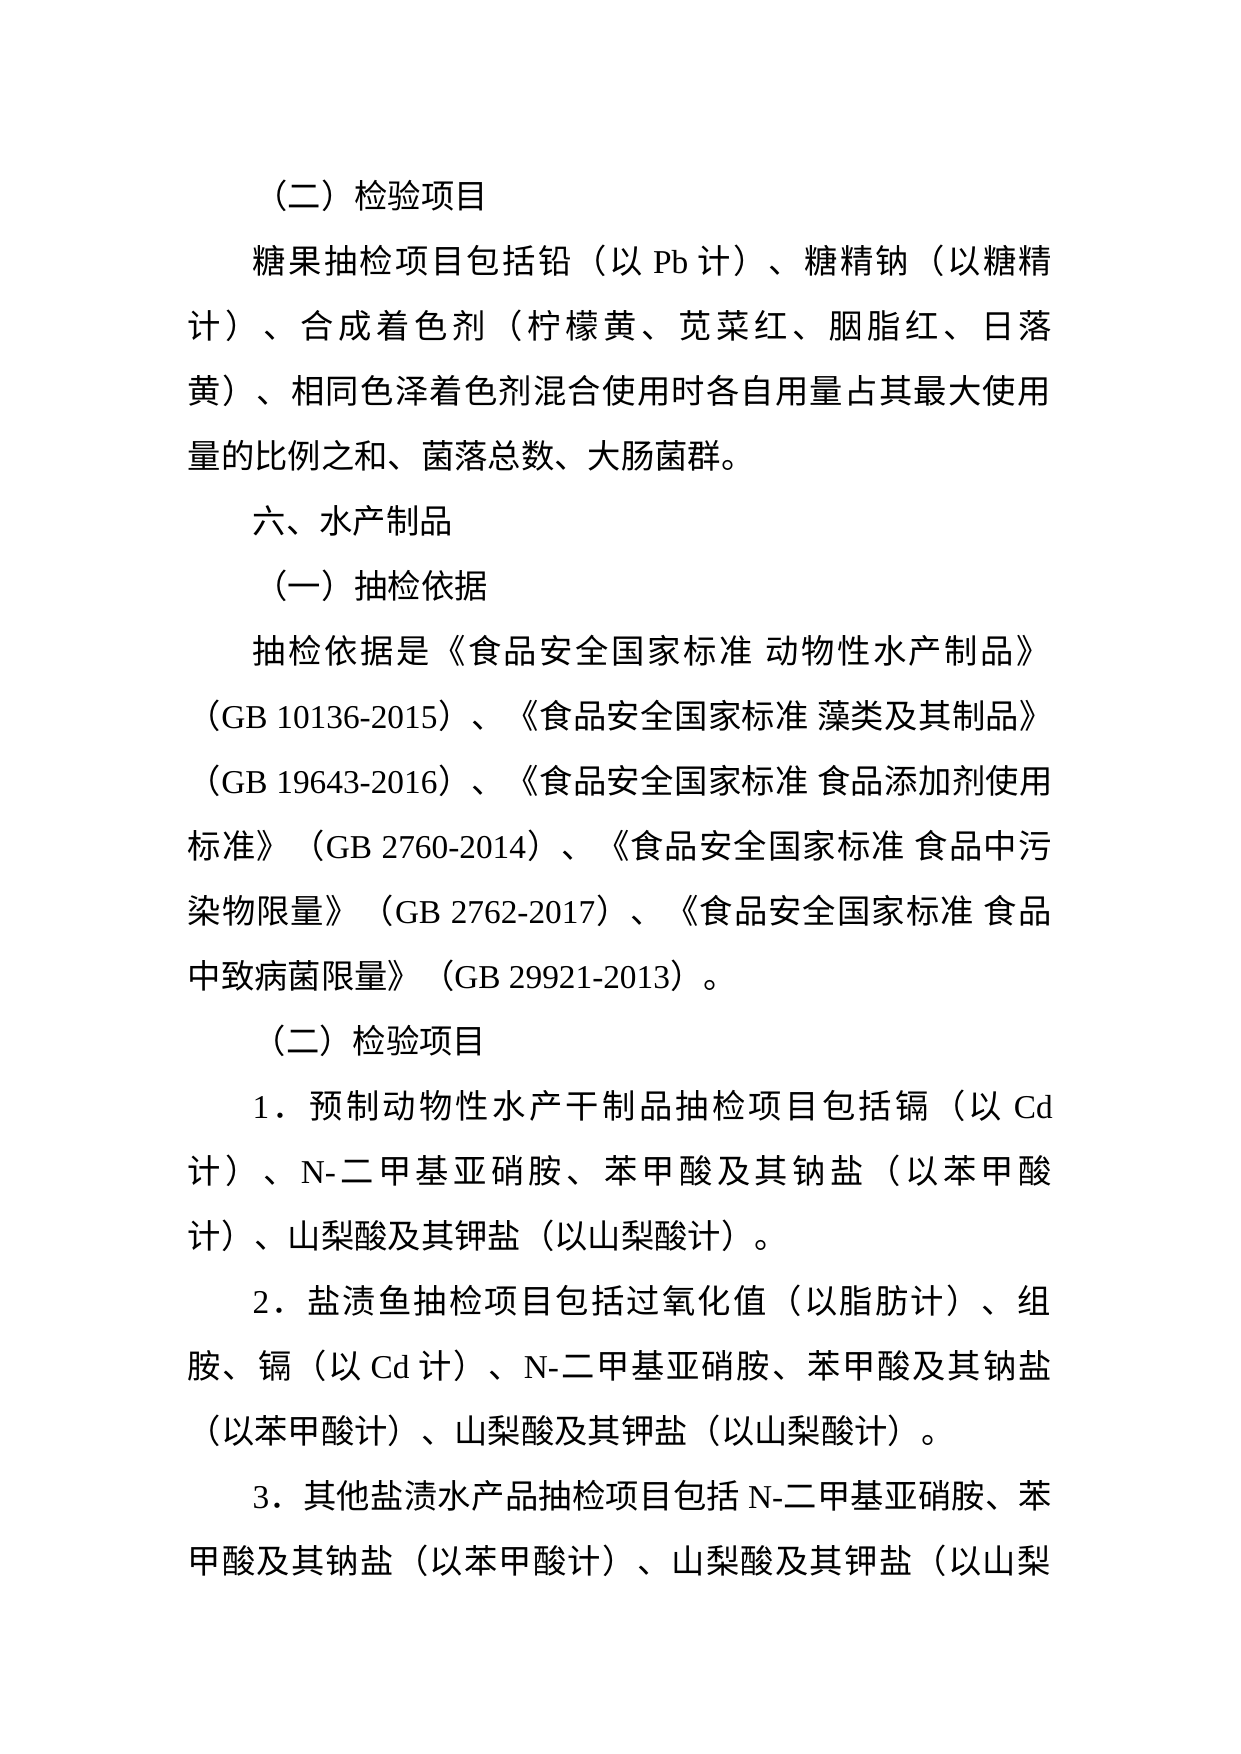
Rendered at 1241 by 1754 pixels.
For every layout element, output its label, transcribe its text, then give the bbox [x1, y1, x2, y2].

text 糖果抽检项目包括铅（以Pb计）、糖精钠（以糖精计）、合成着色剂（柠檬黄、苋菜红、胭脂红、日落黄）、相同色泽着色剂混合使用时各自用量占其最大使用量的比例之和、菌落总数、大肠菌群。 [187, 227, 1053, 487]
text （一）抽检依据 [187, 552, 1053, 617]
text 1．预制动物性水产干制品抽检项目包括镉（以Cd计）、N-二甲基亚硝胺、苯甲酸及其钠盐（以苯甲酸计）、山梨酸及其钾盐（以山梨酸计）。 [187, 1072, 1053, 1267]
list （二）检验项目 [187, 1007, 1053, 1072]
text （二）检验项目 [187, 162, 1053, 227]
list 抽检依据是《食品安全国家标准 动物性水产制品》（GB 10136-2015）、《食品安全国家标准 藻类及其制品》（GB 19643-2016）、《食品安全国家标准 食品添加剂使用标准》（GB 2760-2014）、《食品安全国家标准 食品中污染物限量》（GB 2762-2017）、《食品安全国家标准 食品中致病菌限量》（GB 29921-2013）。 [187, 617, 1053, 1007]
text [187, 1462, 1053, 1592]
text 2．盐渍鱼抽检项目包括过氧化值（以脂肪计）、组胺、镉（以Cd计）、N-二甲基亚硝胺、苯甲酸及其钠盐（以苯甲酸计）、山梨酸及其钾盐（以山梨酸计）。 [187, 1267, 1053, 1462]
text 六、水产制品 [187, 487, 1053, 552]
